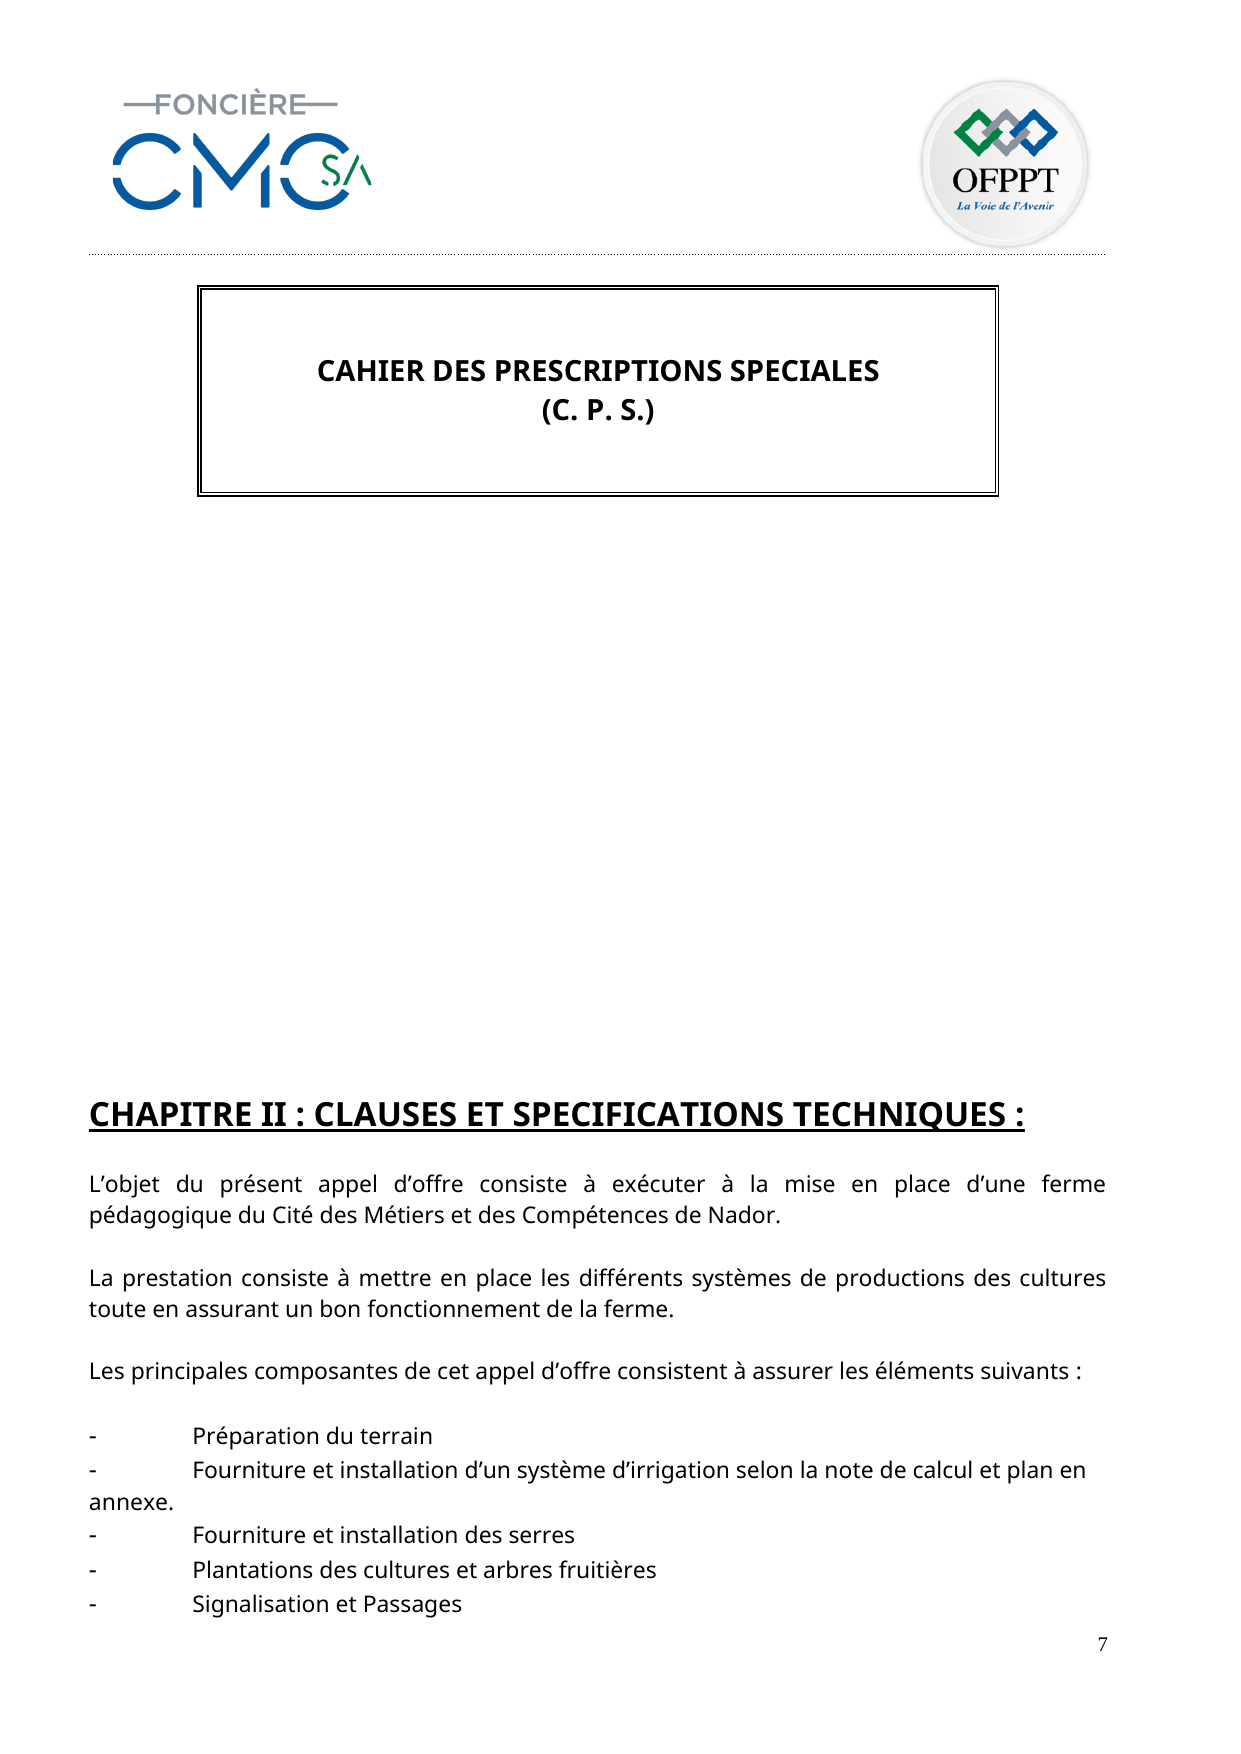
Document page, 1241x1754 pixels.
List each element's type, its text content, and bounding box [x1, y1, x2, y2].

text La prestation consiste à mettre en place les différents systèmes de productions des cultures toute en assurant un bon fonctionnement de la ferme. [89, 1262, 1107, 1324]
text Les principales composantes de cet appel d’offre consistent à assurer les éléments suivants : [89, 1355, 1107, 1387]
list Fourniture et installation des serres [89, 1517, 1107, 1551]
list Préparation du terrain [89, 1418, 1107, 1452]
list Plantations des cultures et arbres fruitières [89, 1551, 1107, 1585]
list Signalisation et Passages [89, 1585, 1107, 1619]
list Fourniture et installation d’un système d’irrigation selon la note de calcul et plan en annexe. [89, 1452, 1107, 1517]
picture [112, 88, 372, 210]
text L’objet du présent appel d’offre consiste à exécuter à la mise en place d’une ferme pédagogique du Cité des Métiers et des Compétences de Nador. [89, 1168, 1107, 1230]
picture [914, 73, 1095, 254]
table_header CAHIER DES PRESCRIPTIONS SPECIALES (C. P. S.) [202, 290, 995, 492]
text CHAPITRE II : CLAUSES ET SPECIFICATIONS TECHNIQUES : [89, 1091, 1107, 1137]
